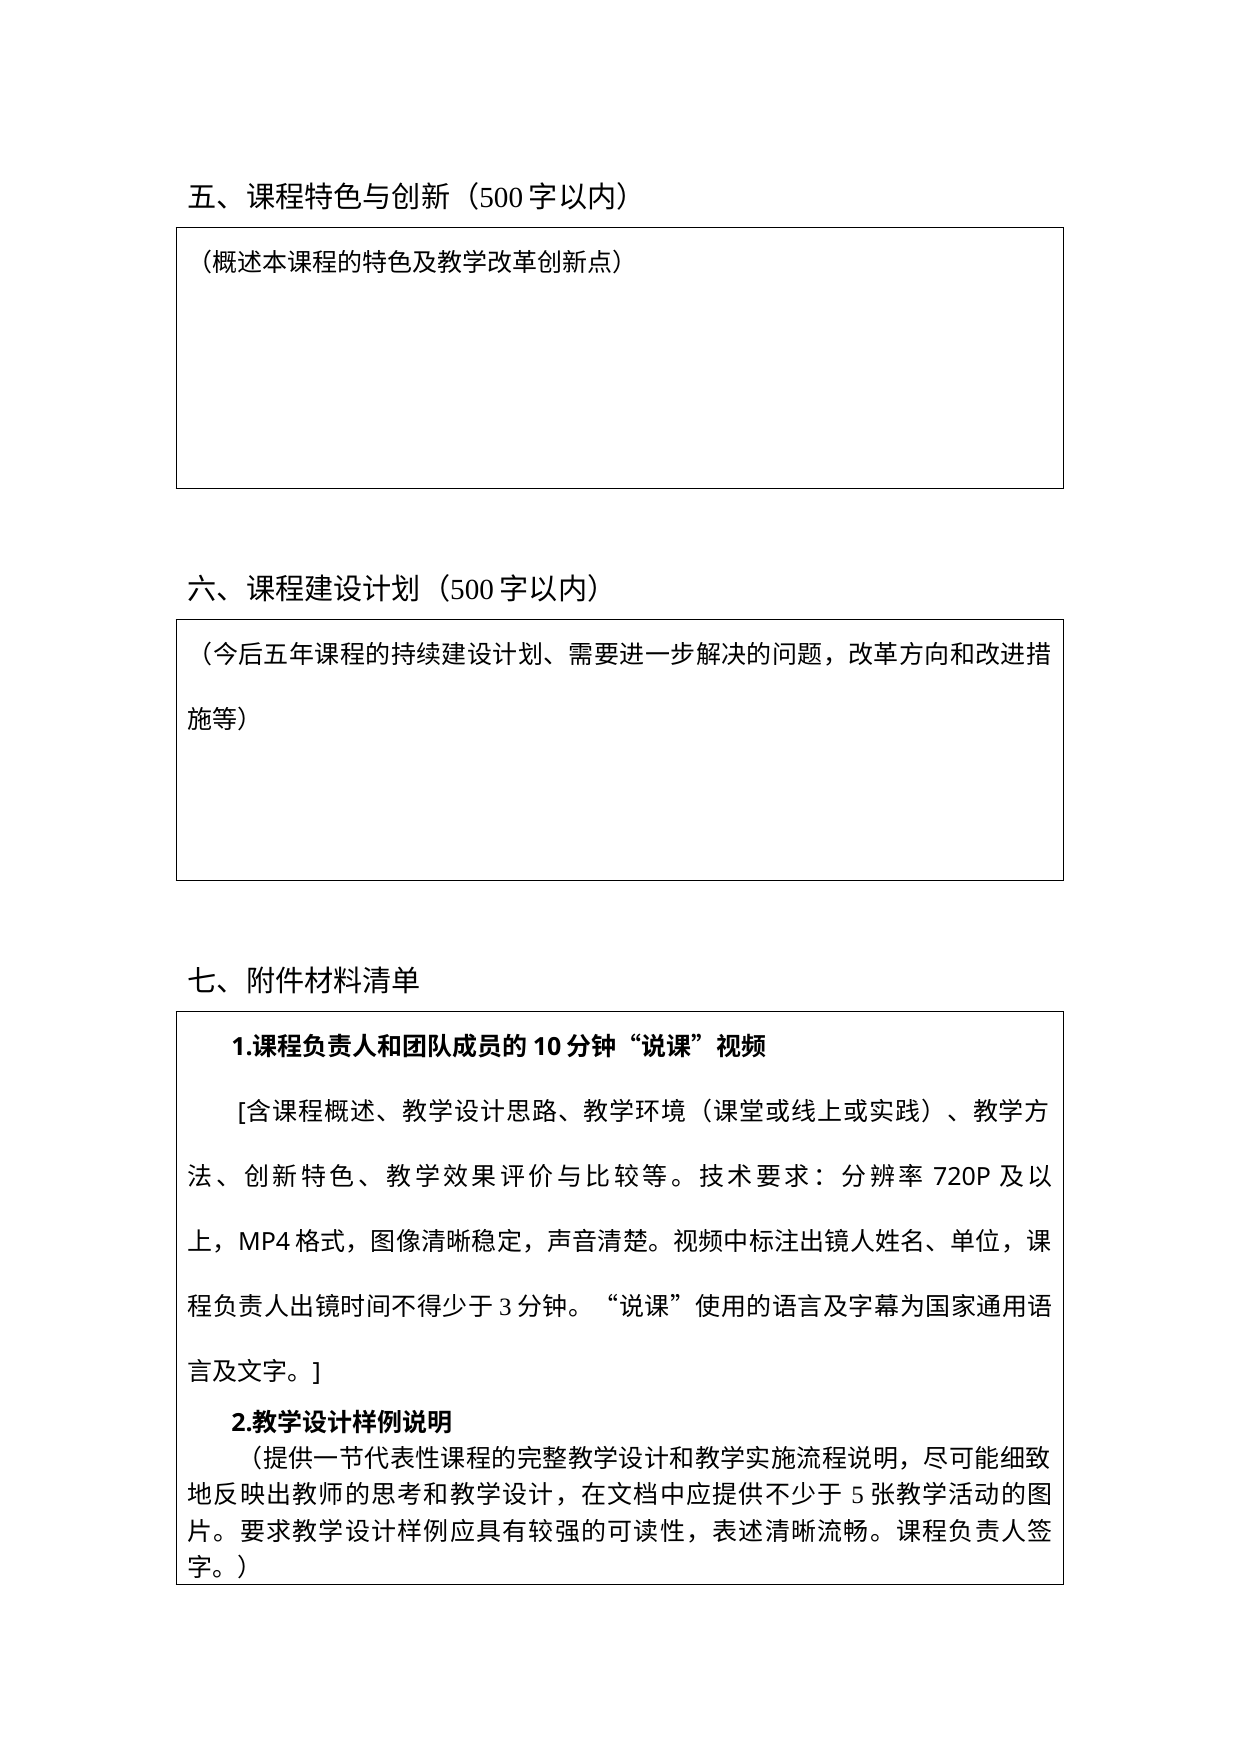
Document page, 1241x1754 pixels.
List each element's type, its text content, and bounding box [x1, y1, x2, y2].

list 六、课程建设计划（500字以内） [187, 554, 1053, 619]
table_header （今后五年课程的持续建设计划、需要进一步解决的问题，改革方向和改进措施等） [177, 620, 1063, 880]
list 七、附件材料清单 [187, 946, 1053, 1011]
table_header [177, 1012, 1063, 1583]
table_header （概述本课程的特色及教学改革创新点） [177, 228, 1063, 488]
list 五、课程特色与创新（500字以内） [187, 162, 1053, 227]
